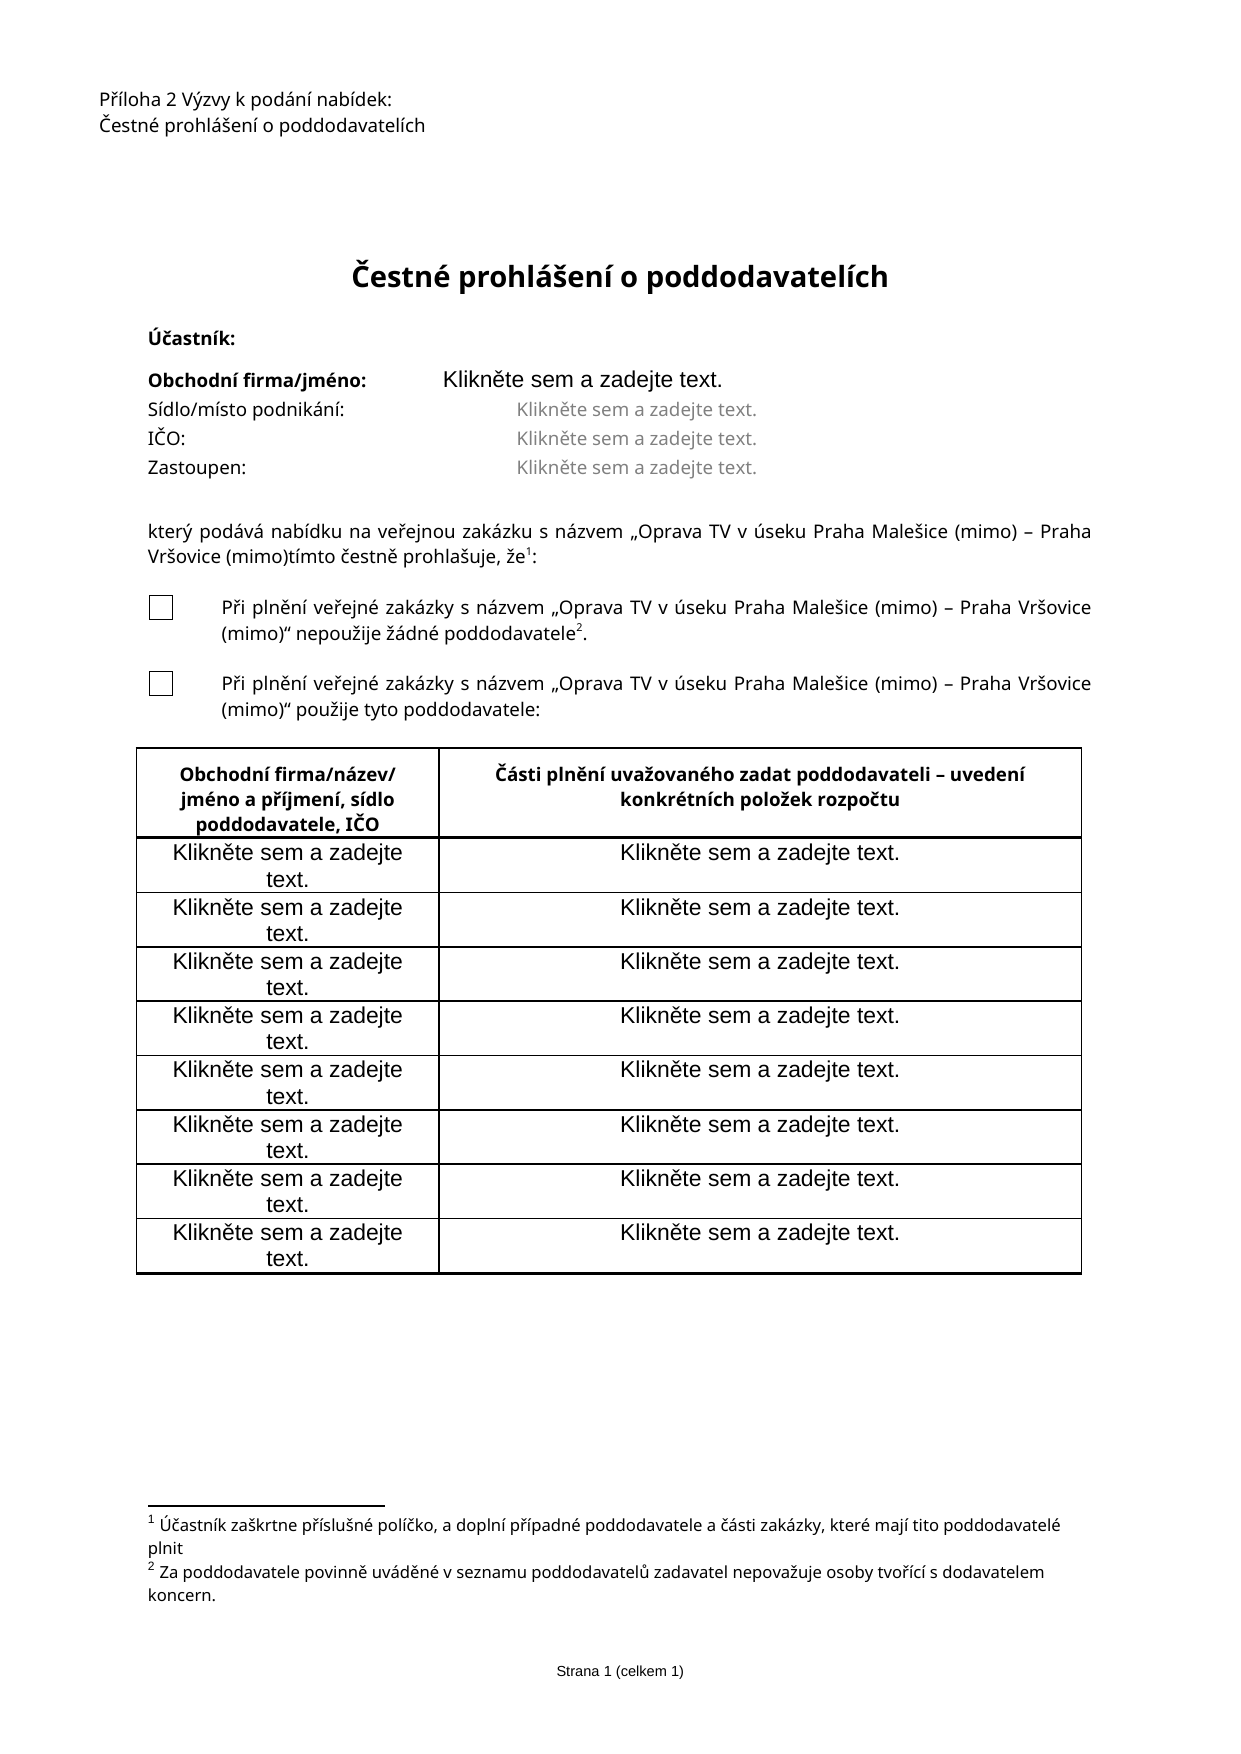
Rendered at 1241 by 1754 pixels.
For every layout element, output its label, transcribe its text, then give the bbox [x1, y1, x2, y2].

text Obchodní firma/jméno: [148, 364, 1093, 393]
text Při plnění veřejné zakázky s názvem „Oprava TV v úseku Praha Malešice (mimo) – Praha Vršovice (mimo)“ použije tyto poddodavatele: [148, 670, 1093, 721]
text Při plnění veřejné zakázky s názvem „Oprava TV v úseku Praha Malešice (mimo) – Praha Vršovice (mimo)“ nepoužije žádné poddodavatele. [148, 594, 1093, 645]
table_header Části plnění uvažovaného zadat poddodavateli – uvedení konkrétních položek rozpočtu [440, 749, 1081, 836]
text Sídlo/místo podnikání: [148, 393, 1093, 422]
text Účastník: [148, 321, 1093, 352]
text který podává nabídku na veřejnou zakázku s názvem „Oprava TV v úseku Praha Malešice (mimo) – Praha Vršovice (mimo)tímto čestně prohlašuje, že: [148, 518, 1093, 569]
text Zastoupen: [148, 451, 1093, 480]
title Čestné prohlášení o poddodavatelích [148, 256, 1093, 296]
table_header Obchodní firma/název/ jméno a příjmení, sídlo poddodavatele, IČO [137, 749, 438, 836]
text IČO: [148, 422, 1093, 451]
